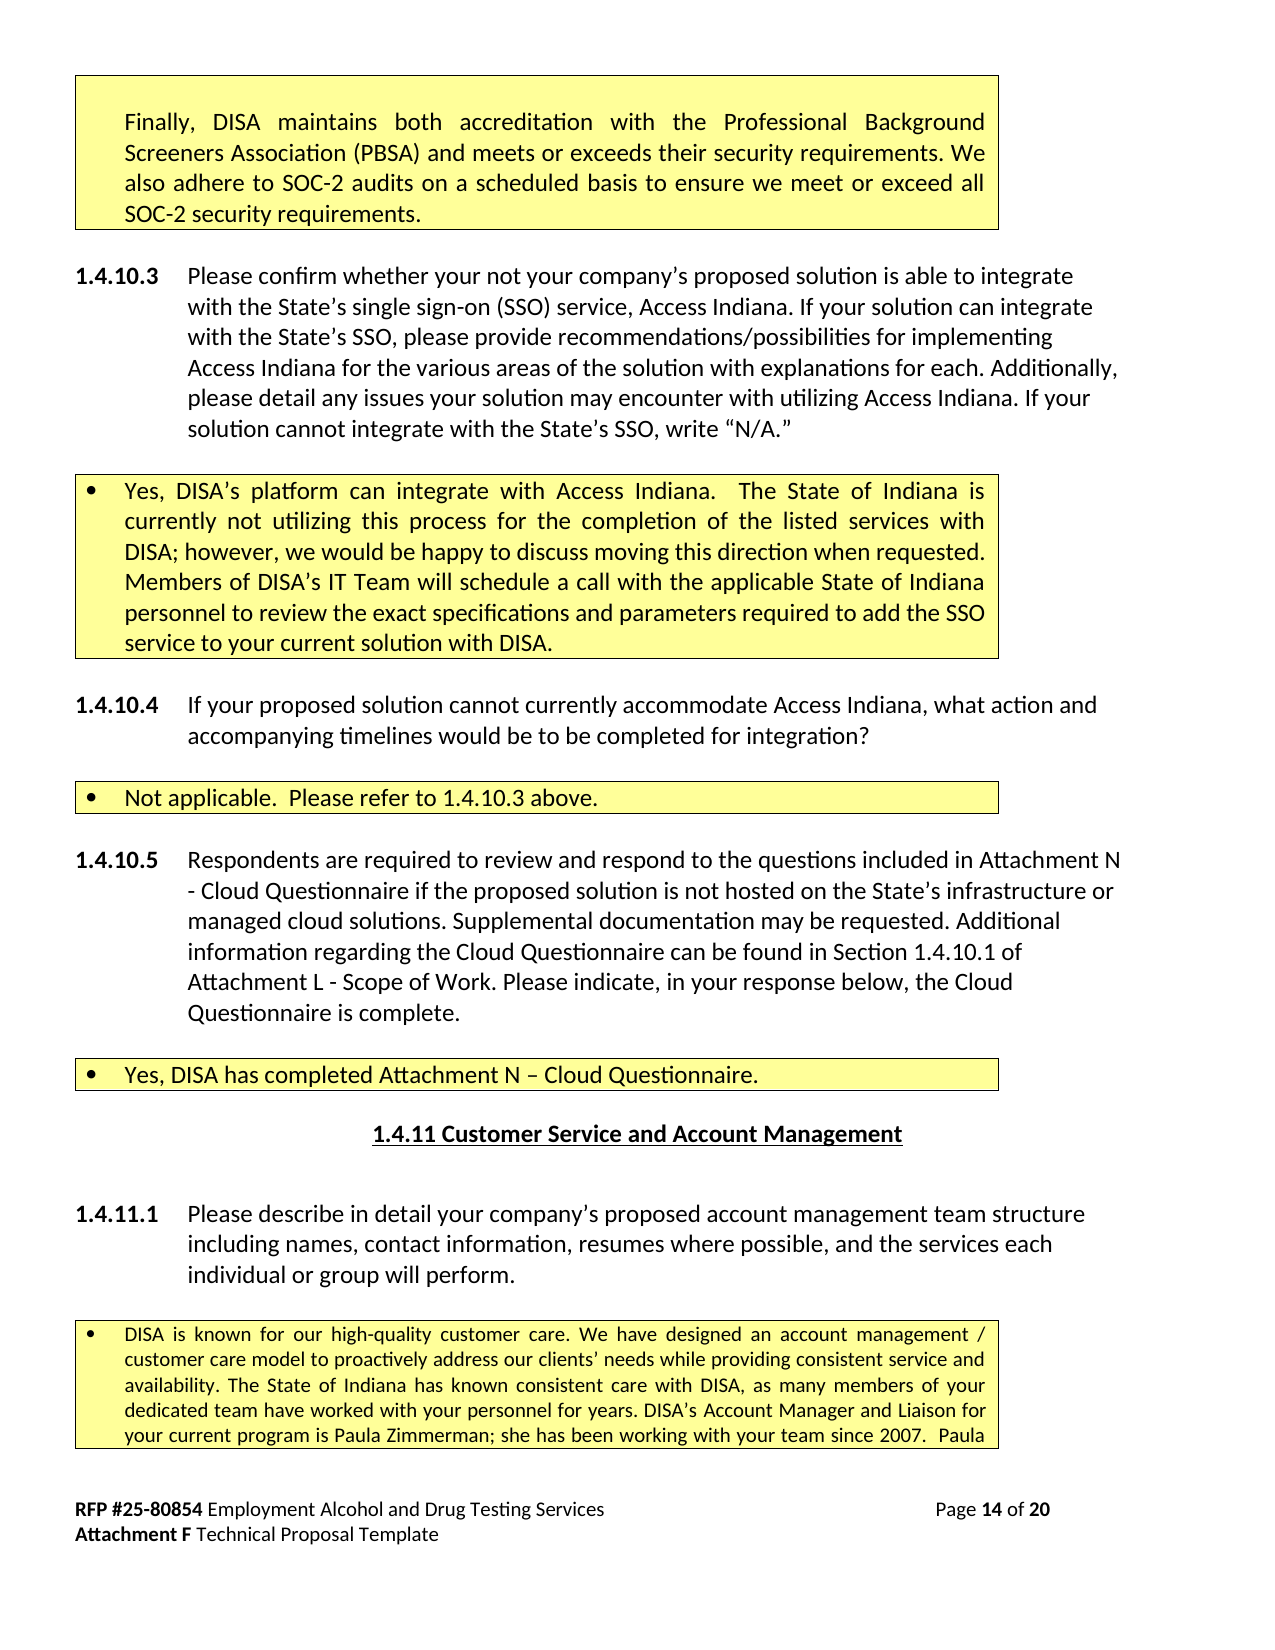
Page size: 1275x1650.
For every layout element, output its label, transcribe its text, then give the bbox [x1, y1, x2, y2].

table_header Not applicable. Please refer to 1.4.10.3 above. [76, 782, 998, 813]
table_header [76, 76, 998, 229]
text 1.4.11 Customer Service and Account Management [75, 1118, 1200, 1149]
table_header Yes, DISA’s platform can integrate with Access Indiana. The State of Indiana is currently not utilizing this process for the completion of the listed services with DISA; however, we would be happy to discuss moving this direction when requested. Members of DISA’s IT Team will schedule a call with the applicable State of Indiana personnel to review the exact specifications and parameters required to add the SSO service to your current solution with DISA. [76, 475, 998, 658]
list Please confirm whether your not your company’s proposed solution is able to integrate with the State’s single sign-on (SSO) service, Access Indiana. If your solution can integrate with the State’s SSO, please provide recommendations/possibilities for implementing Access Indiana for the various areas of the solution with explanations for each. Additionally, please detail any issues your solution may encounter with utilizing Access Indiana. If your solution cannot integrate with the State’s SSO, write “N/A.” [75, 260, 1125, 443]
table_header Yes, DISA has completed Attachment N – Cloud Questionnaire. [76, 1059, 998, 1089]
list If your proposed solution cannot currently accommodate Access Indiana, what action and accompanying timelines would be to be completed for integration? [75, 689, 1125, 751]
list Respondents are required to review and respond to the questions included in Attachment N - Cloud Questionnaire if the proposed solution is not hosted on the State’s infrastructure or managed cloud solutions. Supplemental documentation may be requested. Additional information regarding the Cloud Questionnaire can be found in Section 1.4.10.1 of Attachment L - Scope of Work. Please indicate, in your response below, the Cloud Questionnaire is complete. [75, 844, 1125, 1027]
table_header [76, 1321, 998, 1448]
list Please describe in detail your company’s proposed account management team structure including names, contact information, resumes where possible, and the services each individual or group will perform. [75, 1198, 1125, 1289]
